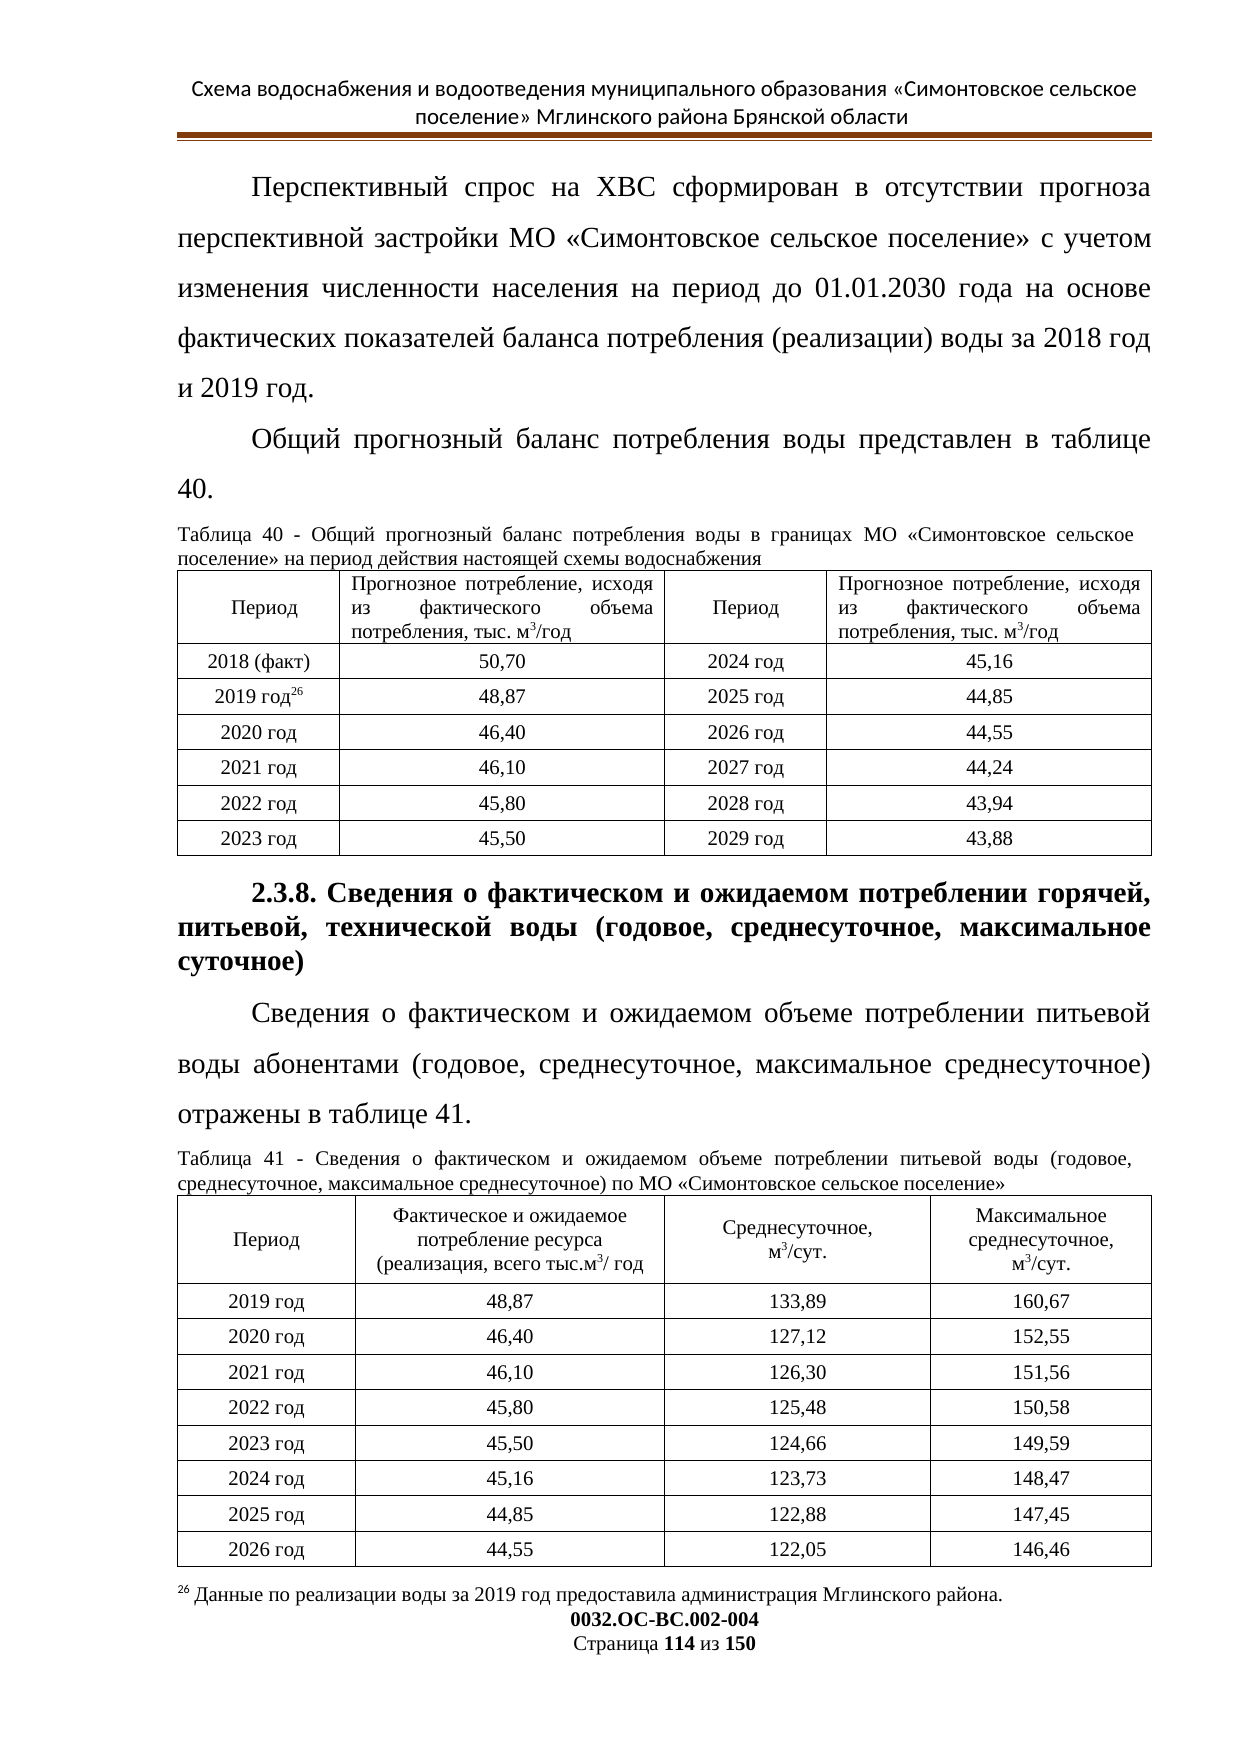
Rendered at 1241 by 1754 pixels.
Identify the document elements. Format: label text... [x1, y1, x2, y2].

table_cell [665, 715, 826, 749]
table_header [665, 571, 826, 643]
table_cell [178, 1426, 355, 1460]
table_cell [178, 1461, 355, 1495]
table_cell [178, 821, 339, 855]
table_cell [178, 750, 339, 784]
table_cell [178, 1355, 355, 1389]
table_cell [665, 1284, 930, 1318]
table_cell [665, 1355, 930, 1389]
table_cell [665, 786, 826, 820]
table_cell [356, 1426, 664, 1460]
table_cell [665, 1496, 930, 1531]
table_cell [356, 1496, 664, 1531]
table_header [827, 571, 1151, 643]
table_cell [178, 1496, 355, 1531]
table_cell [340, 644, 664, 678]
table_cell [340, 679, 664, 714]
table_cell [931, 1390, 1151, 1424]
text Сведения о фактическом и ожидаемом объеме потреблении питьевой воды абонентами (годовое, среднесуточное, максимальное среднесуточное) отражены в таблице 41. [177, 995, 1152, 1129]
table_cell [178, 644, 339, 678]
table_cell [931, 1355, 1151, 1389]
text 2.3.8. Сведения о фактическом и ожидаемом потреблении горячей, питьевой, технической воды (годовое, среднесуточное, максимальное суточное) [177, 876, 1152, 976]
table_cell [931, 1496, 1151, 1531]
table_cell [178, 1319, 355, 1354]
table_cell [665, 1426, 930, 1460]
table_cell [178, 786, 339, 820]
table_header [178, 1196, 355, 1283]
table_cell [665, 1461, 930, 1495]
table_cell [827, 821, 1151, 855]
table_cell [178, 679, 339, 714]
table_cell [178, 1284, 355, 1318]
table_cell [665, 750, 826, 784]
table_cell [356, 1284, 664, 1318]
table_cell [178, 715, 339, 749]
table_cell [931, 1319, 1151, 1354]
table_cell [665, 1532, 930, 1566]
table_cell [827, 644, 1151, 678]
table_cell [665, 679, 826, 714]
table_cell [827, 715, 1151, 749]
text Таблица 41 - Сведения о фактическом и ожидаемом объеме потреблении питьевой воды (годовое, среднесуточное, максимальное среднесуточное) по МО «Симонтовское сельское поселение» [177, 1146, 1134, 1194]
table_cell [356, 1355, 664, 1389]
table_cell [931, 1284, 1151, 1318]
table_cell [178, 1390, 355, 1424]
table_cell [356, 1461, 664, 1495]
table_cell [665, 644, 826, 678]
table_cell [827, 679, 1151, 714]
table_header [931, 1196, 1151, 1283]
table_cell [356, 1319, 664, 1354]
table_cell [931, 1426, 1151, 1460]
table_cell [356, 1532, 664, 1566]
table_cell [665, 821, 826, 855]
text Общий прогнозный баланс потребления воды представлен в таблице 40. [177, 421, 1152, 505]
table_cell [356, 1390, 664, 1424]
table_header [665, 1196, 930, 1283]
text Перспективный спрос на ХВС сформирован в отсутствии прогноза перспективной застройки МО «Симонтовское сельское поселение» с учетом изменения численности населения на период до 01.01.2030 года на основе фактических показателей баланса потребления (реализации) воды за 2018 год и 2019 год. [177, 169, 1152, 404]
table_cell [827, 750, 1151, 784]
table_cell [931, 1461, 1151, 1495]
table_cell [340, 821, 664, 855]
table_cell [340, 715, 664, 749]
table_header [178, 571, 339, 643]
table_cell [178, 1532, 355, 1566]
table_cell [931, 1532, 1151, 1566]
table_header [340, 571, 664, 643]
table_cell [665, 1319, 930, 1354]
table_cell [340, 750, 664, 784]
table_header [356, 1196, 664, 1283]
text Таблица 40 - Общий прогнозный баланс потребления воды в границах МО «Симонтовское сельское поселение» на период действия настоящей схемы водоснабжения [177, 522, 1134, 570]
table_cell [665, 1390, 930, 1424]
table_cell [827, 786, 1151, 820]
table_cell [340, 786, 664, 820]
